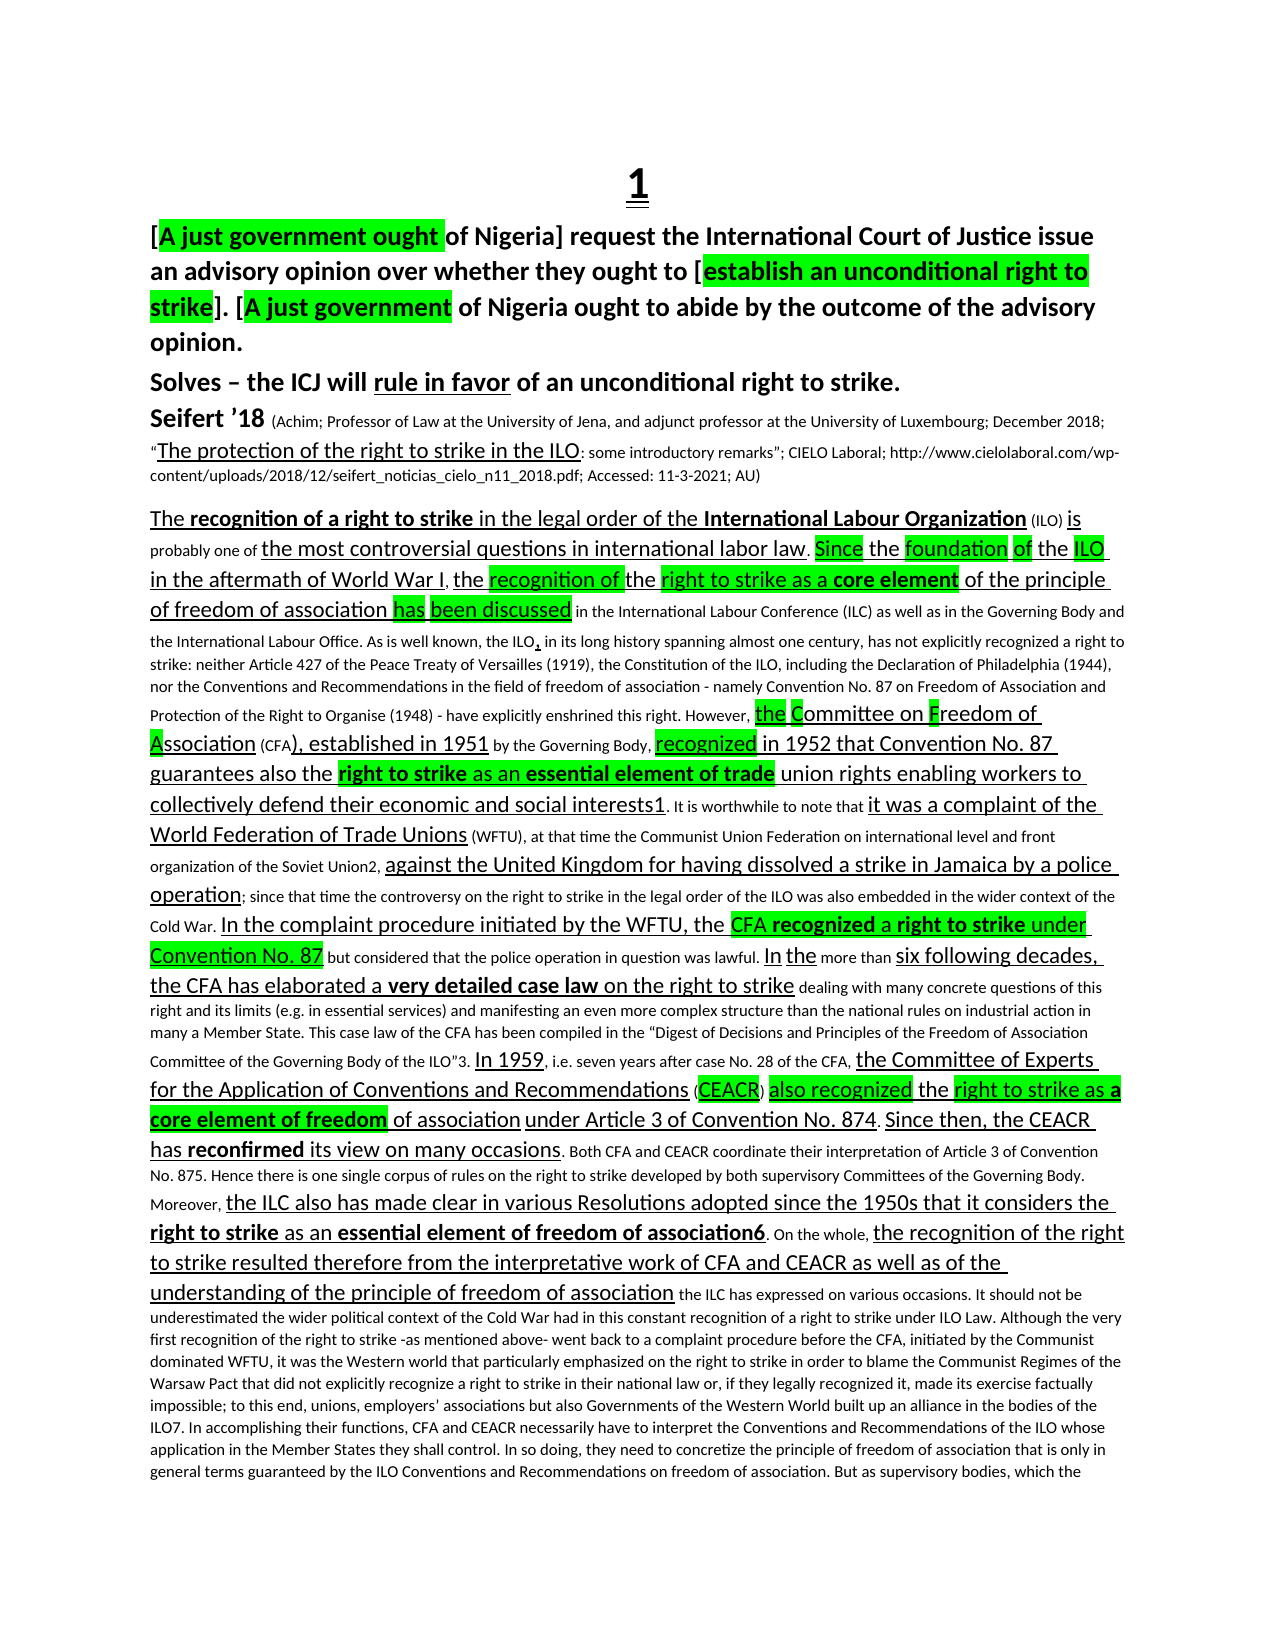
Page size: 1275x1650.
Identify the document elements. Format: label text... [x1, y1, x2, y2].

text Seifert ’18 (Achim; Professor of Law at the University of Jena, and adjunct professor at the University of Luxembourg; December 2018; “The protection of the right to strike in the ILO: some introductory remarks”; CIELO Laboral; http://www.cielolaboral.com/wp-content/uploads/2018/12/seifert_noticias_cielo_n11_2018.pdf; Accessed: 11-3-2021; AU) [150, 401, 1125, 486]
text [150, 504, 1125, 1481]
subtitle Solves – the ICJ will rule in favor of an unconditional right to strike. [150, 365, 1125, 398]
subtitle [A just government ought of Nigeria] request the International Court of Justice issue an advisory opinion over whether they ought to [establish an unconditional right to strike]. [A just government of Nigeria ought to abide by the outcome of the advisory opinion. [150, 219, 1125, 358]
subtitle 1 [150, 154, 1125, 210]
